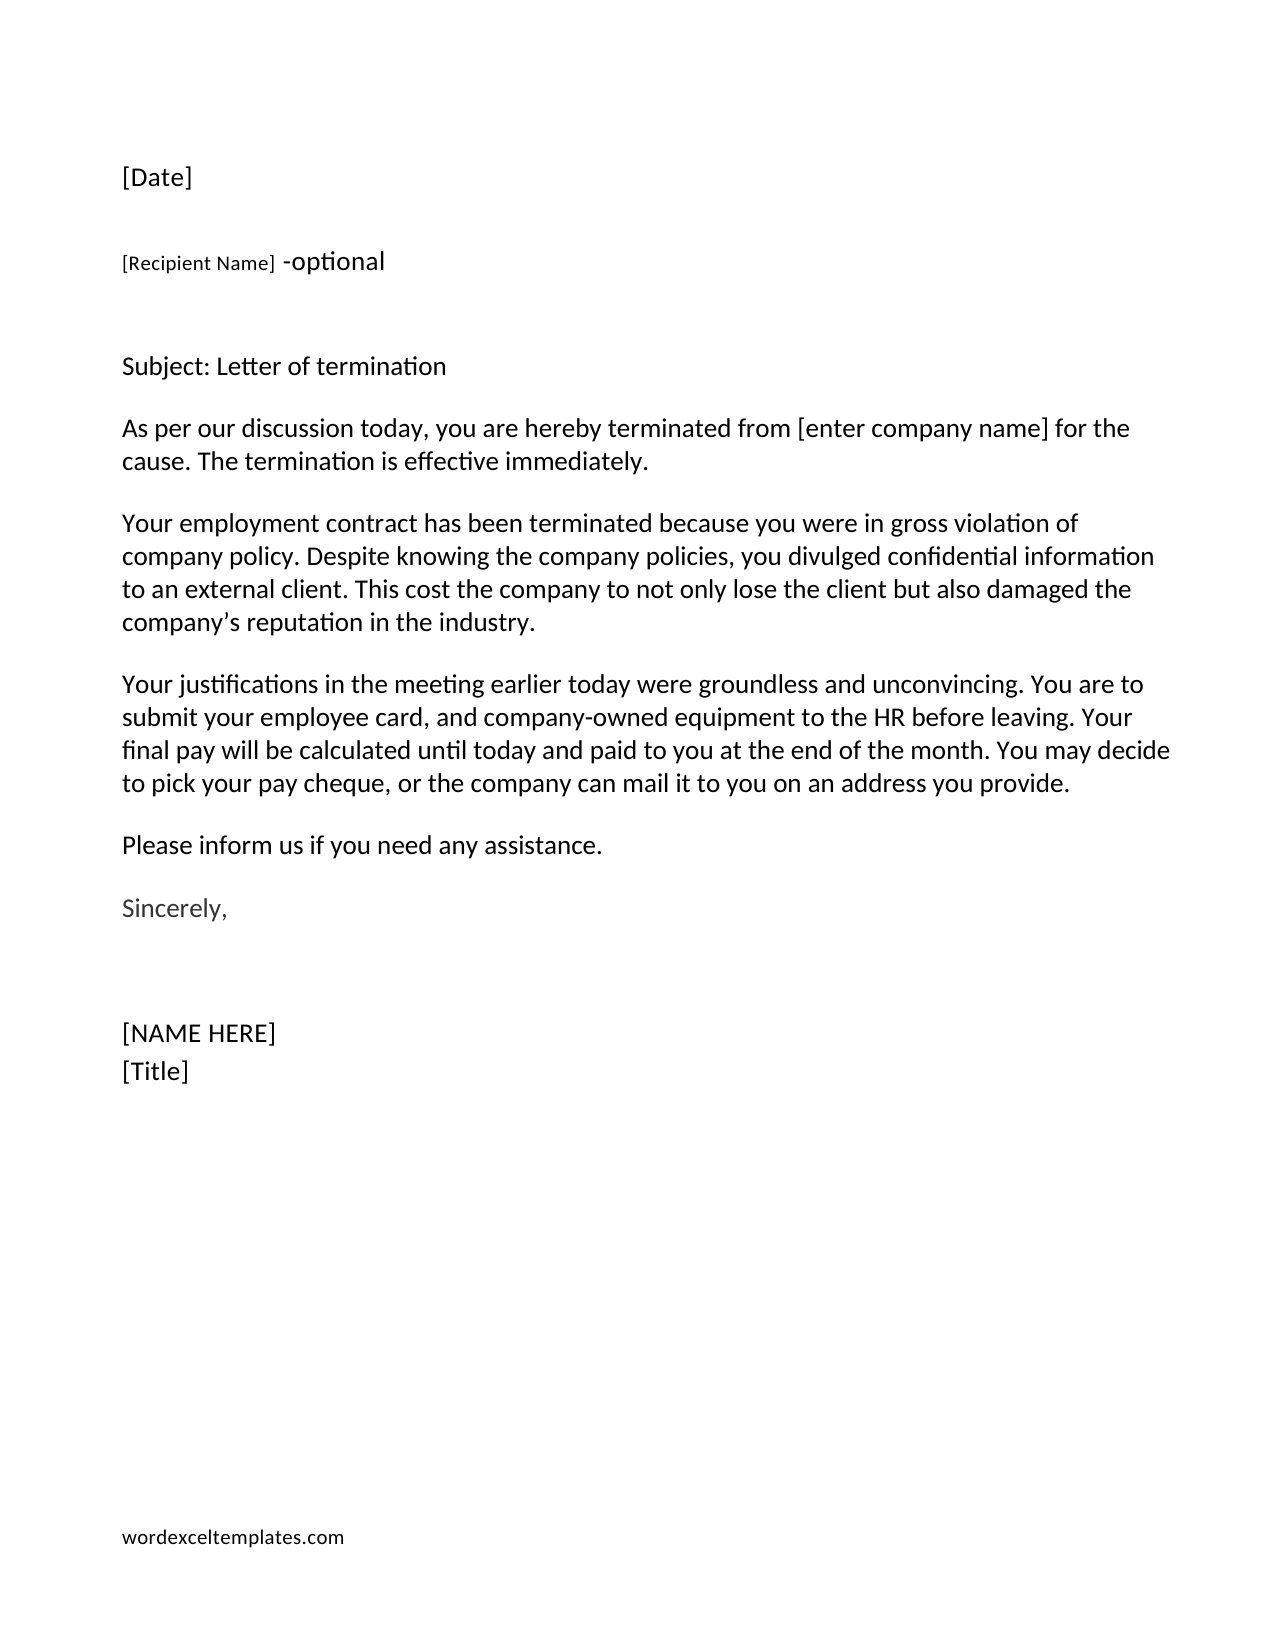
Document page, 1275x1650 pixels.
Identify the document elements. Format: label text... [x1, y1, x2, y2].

text -optional [122, 244, 1181, 277]
text [NAME HERE] [122, 1016, 1181, 1049]
text As per our discussion today, you are hereby terminated from [enter company name] for the cause. The termination is effective immediately. [122, 411, 1181, 477]
text Sincerely, [122, 891, 1181, 924]
text Your employment contract has been terminated because you were in gross violation of company policy. Despite knowing the company policies, you divulged confidential information to an external client. This cost the company to not only lose the client but also damaged the company’s reputation in the industry. [122, 506, 1181, 638]
text Please inform us if you need any assistance. [122, 828, 1181, 862]
text Your justifications in the meeting earlier today were groundless and unconvincing. You are to submit your employee card, and company-owned equipment to the HR before leaving. Your final pay will be calculated until today and paid to you at the end of the month. You may decide to pick your pay cheque, or the company can mail it to you on an address you provide. [122, 667, 1181, 799]
text Subject: Letter of termination [122, 349, 1181, 382]
